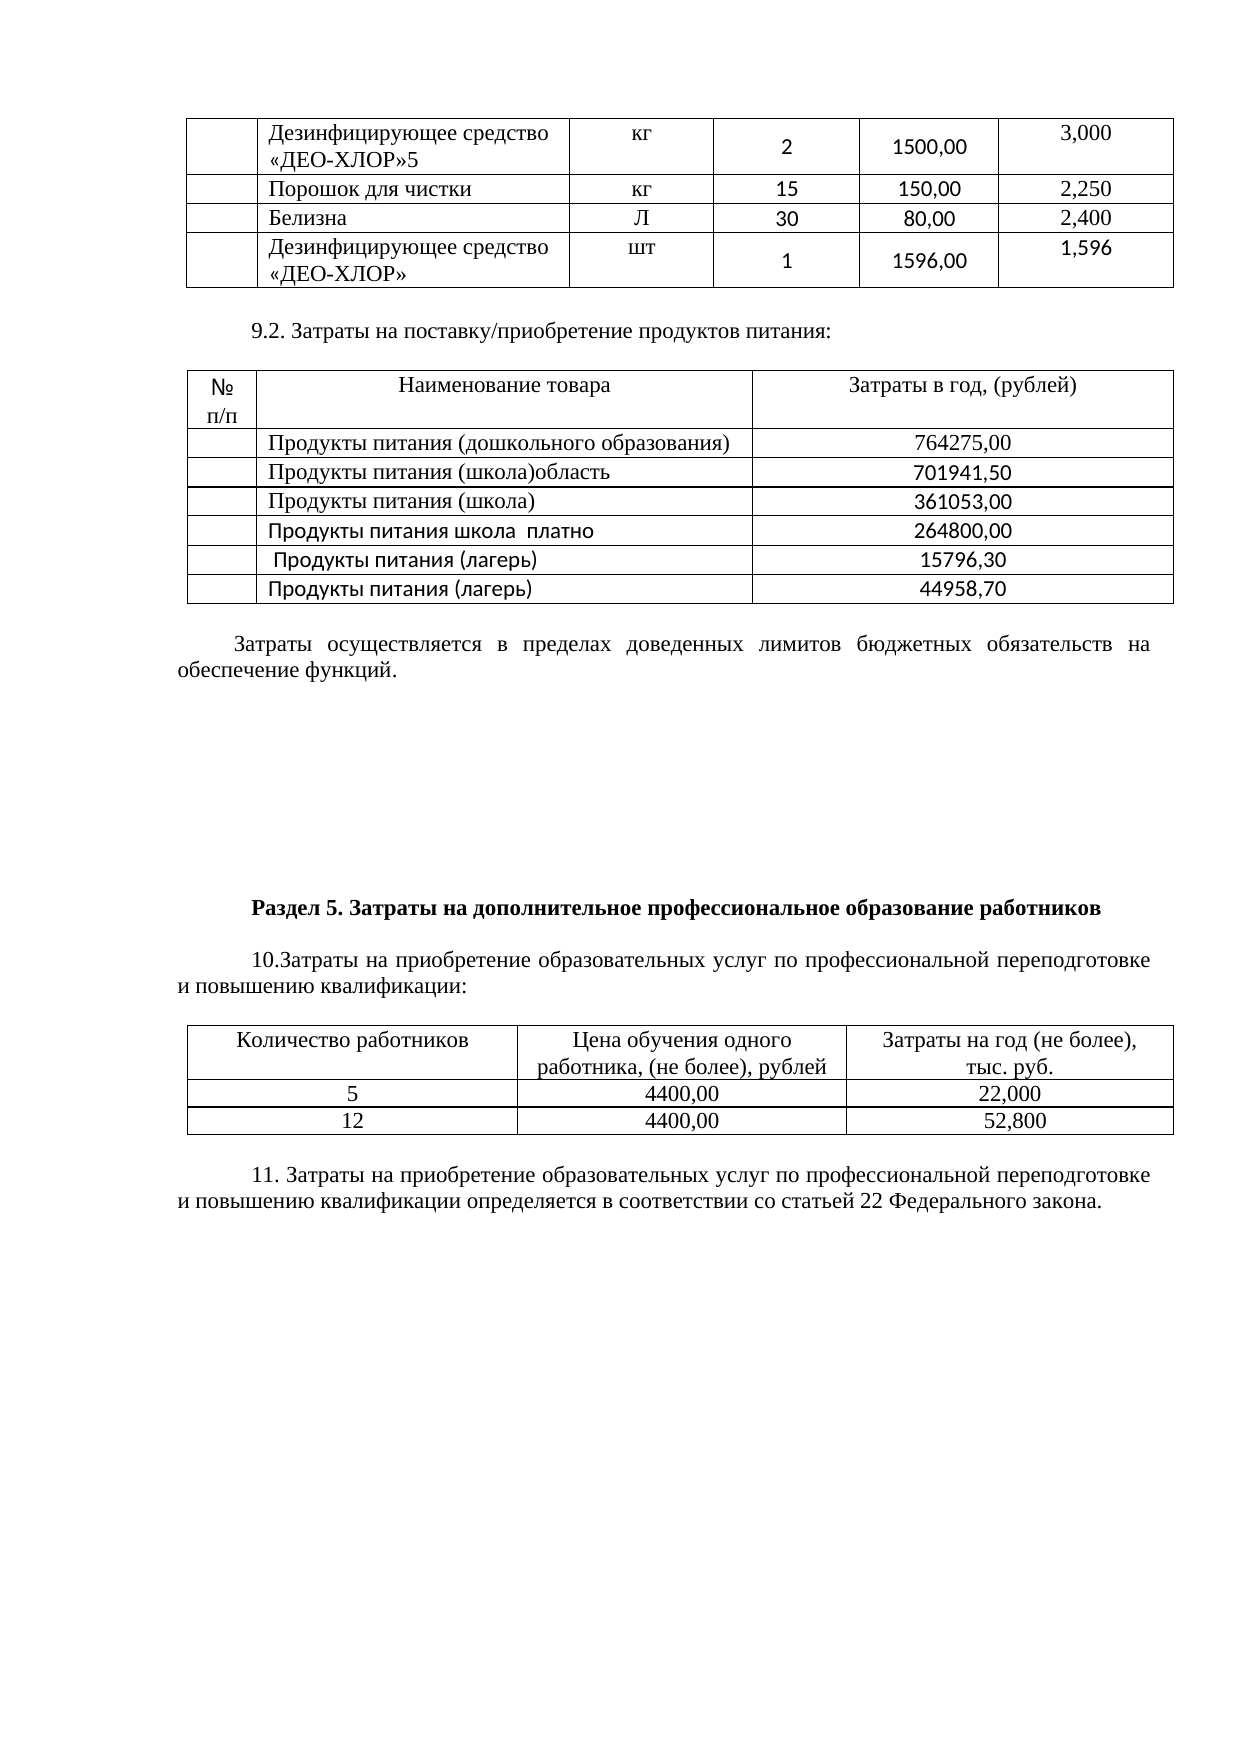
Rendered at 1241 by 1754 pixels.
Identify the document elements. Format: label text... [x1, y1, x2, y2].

table_cell [187, 204, 257, 232]
text 10.Затраты на приобретение образовательных услуг по профессиональной переподготовке и повышению квалификации: [177, 946, 1152, 999]
table_cell Л [570, 204, 713, 232]
text 11. Затраты на приобретение образовательных услуг по профессиональной переподготовке и повышению квалификации определяется в соответствии со статьей 22 Федерального закона. [177, 1161, 1152, 1214]
table_cell шт [570, 233, 713, 287]
table_cell 264800,00 [753, 516, 1173, 544]
table_cell 15 [714, 175, 859, 203]
table_cell 2,250 [999, 175, 1173, 203]
table_cell 1,596 [999, 233, 1173, 287]
table_cell 361053,00 [753, 488, 1173, 515]
table_cell Продукты питания (лагерь) [257, 546, 752, 573]
table_cell 52,800 [847, 1108, 1173, 1134]
table_cell 2 [714, 119, 859, 173]
table_cell 30 [714, 204, 859, 232]
table_cell 15796,30 [753, 546, 1173, 573]
table_cell [188, 429, 256, 457]
table_cell 4400,00 [518, 1108, 846, 1134]
table_cell 4400,00 [518, 1080, 846, 1106]
table_cell Продукты питания (лагерь) [257, 575, 752, 603]
table_header № п/п [188, 371, 256, 428]
table_cell 1500,00 [860, 119, 998, 173]
table_cell кг [570, 119, 713, 173]
table_cell 701941,50 [753, 458, 1173, 486]
table_cell кг [570, 175, 713, 203]
table_cell 1 [714, 233, 859, 287]
text Затраты осуществляется в пределах доведенных лимитов бюджетных обязательств на обеспечение функций. [177, 630, 1152, 683]
table_header Количество работников [188, 1026, 517, 1079]
table_cell Порошок для чистки [258, 175, 569, 203]
table_cell Дезинфицирующее средство «ДЕО-ХЛОР» [258, 233, 569, 287]
table_header Цена обучения одного работника, (не более), рублей [518, 1026, 846, 1079]
text 9.2. Затраты на поставку/приобретение продуктов питания: [177, 317, 1152, 343]
table_cell [188, 575, 256, 603]
table_cell [188, 458, 256, 486]
table_cell 1596,00 [860, 233, 998, 287]
table_header Наименование товара [257, 371, 752, 428]
table_cell [187, 233, 257, 287]
table_cell 3,000 [999, 119, 1173, 173]
table_cell 80,00 [860, 204, 998, 232]
table_cell Дезинфицирующее средство «ДЕО-ХЛОР»5 [258, 119, 569, 173]
table_cell Белизна [258, 204, 569, 232]
table_cell 12 [188, 1108, 517, 1134]
text Раздел 5. Затраты на дополнительное профессиональное образование работников [177, 893, 1152, 920]
table_header Затраты в год, (рублей) [753, 371, 1173, 428]
table_cell [187, 119, 257, 173]
table_cell [188, 516, 256, 544]
table_cell 150,00 [860, 175, 998, 203]
table_cell [188, 546, 256, 573]
table_cell Продукты питания школа платно [257, 516, 752, 544]
table_cell 44958,70 [753, 575, 1173, 603]
table_cell Продукты питания (школа)область [257, 458, 752, 486]
table_cell [188, 488, 256, 515]
table_header Затраты на год (не более), тыс. руб. [847, 1026, 1173, 1079]
table_cell Продукты питания (дошкольного образования) [257, 429, 752, 457]
table_cell Продукты питания (школа) [257, 488, 752, 515]
table_cell 5 [188, 1080, 517, 1106]
table_cell 22,000 [847, 1080, 1173, 1106]
table_cell 2,400 [999, 204, 1173, 232]
table_cell 764275,00 [753, 429, 1173, 457]
table_cell [187, 175, 257, 203]
